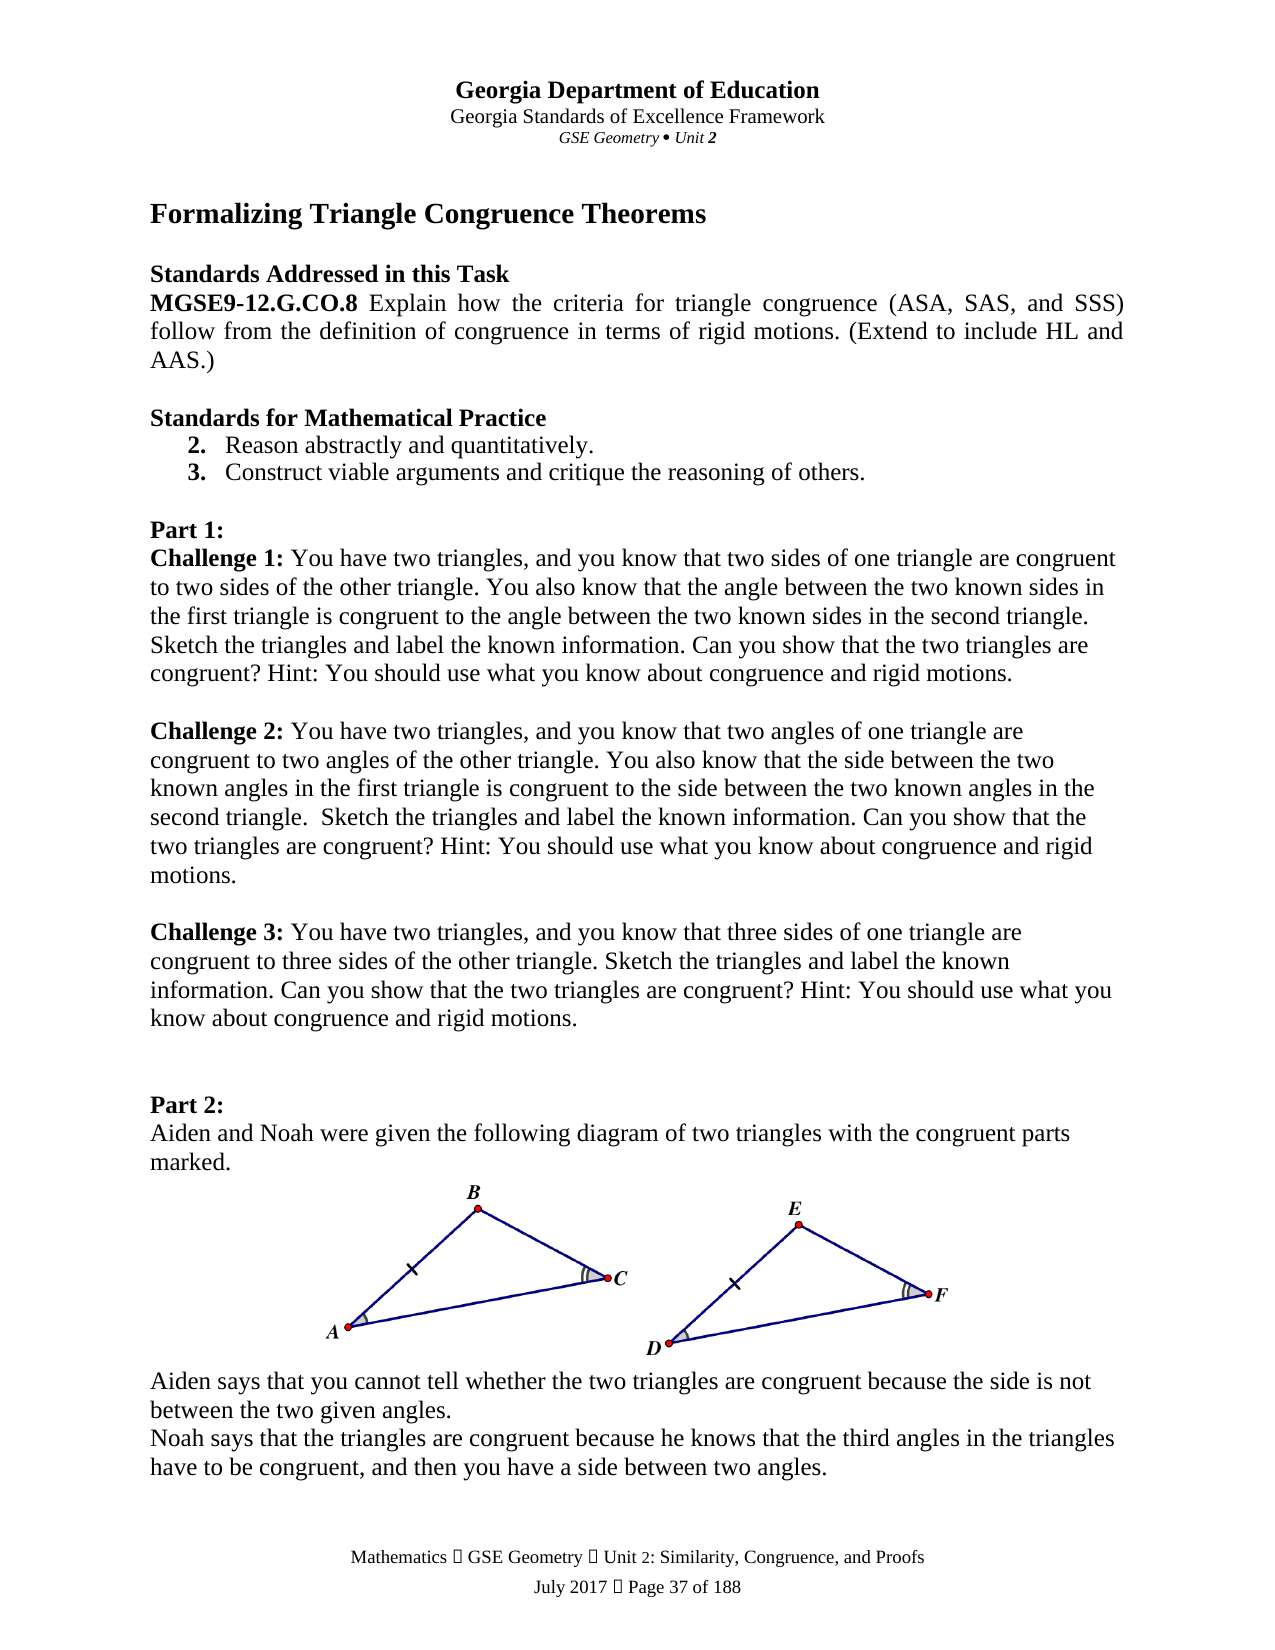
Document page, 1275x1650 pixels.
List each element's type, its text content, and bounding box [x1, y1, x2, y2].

text 3. Construct viable arguments and critique the reasoning of others. [187, 459, 1125, 486]
text Standards for Mathematical Practice [150, 403, 1125, 431]
text Challenge 2: You have two triangles, and you know that two angles of one triangle are congruent to two angles of the other triangle. You also know that the side between the two known angles in the first triangle is congruent to the side between the two known angles in the second triangle. Sketch the triangles and label the known information. Can you show that the two triangles are congruent? Hint: You should use what you know about congruence and rigid motions. [150, 716, 1125, 888]
text Part 2: [150, 1090, 1125, 1118]
text Aiden says that you cannot tell whether the two triangles are congruent because the side is not between the two given angles. [150, 1366, 1125, 1423]
subtitle Formalizing Triangle Congruence Theorems [150, 197, 1125, 230]
text Challenge 3: You have two triangles, and you know that three sides of one triangle are congruent to three sides of the other triangle. Sketch the triangles and label the known information. Can you show that the two triangles are congruent? Hint: You should use what you know about congruence and rigid motions. [150, 917, 1125, 1032]
text Part 1: [150, 515, 1125, 543]
text MGSE9-12.G.CO.8 Explain how the criteria for triangle congruence (ASA, SAS, and SSS) follow from the definition of congruence in terms of rigid motions. (Extend to include HL and AAS.) [150, 288, 1125, 374]
text Noah says that the triangles are congruent because he knows that the third angles in the triangles have to be congruent, and then you have a side between two angles. [150, 1423, 1125, 1481]
text Challenge 1: You have two triangles, and you know that two sides of one triangle are congruent to two sides of the other triangle. You also know that the angle between the two known sides in the first triangle is congruent to the angle between the two known sides in the second triangle. Sketch the triangles and label the known information. Can you show that the two triangles are congruent? Hint: You should use what you know about congruence and rigid motions. [150, 543, 1125, 687]
text Aiden and Noah were given the following diagram of two triangles with the congruent parts marked. [150, 1118, 1125, 1176]
text 2. Reason abstractly and quantitatively. [187, 431, 1125, 459]
text Standards Addressed in this Task [150, 259, 1125, 288]
